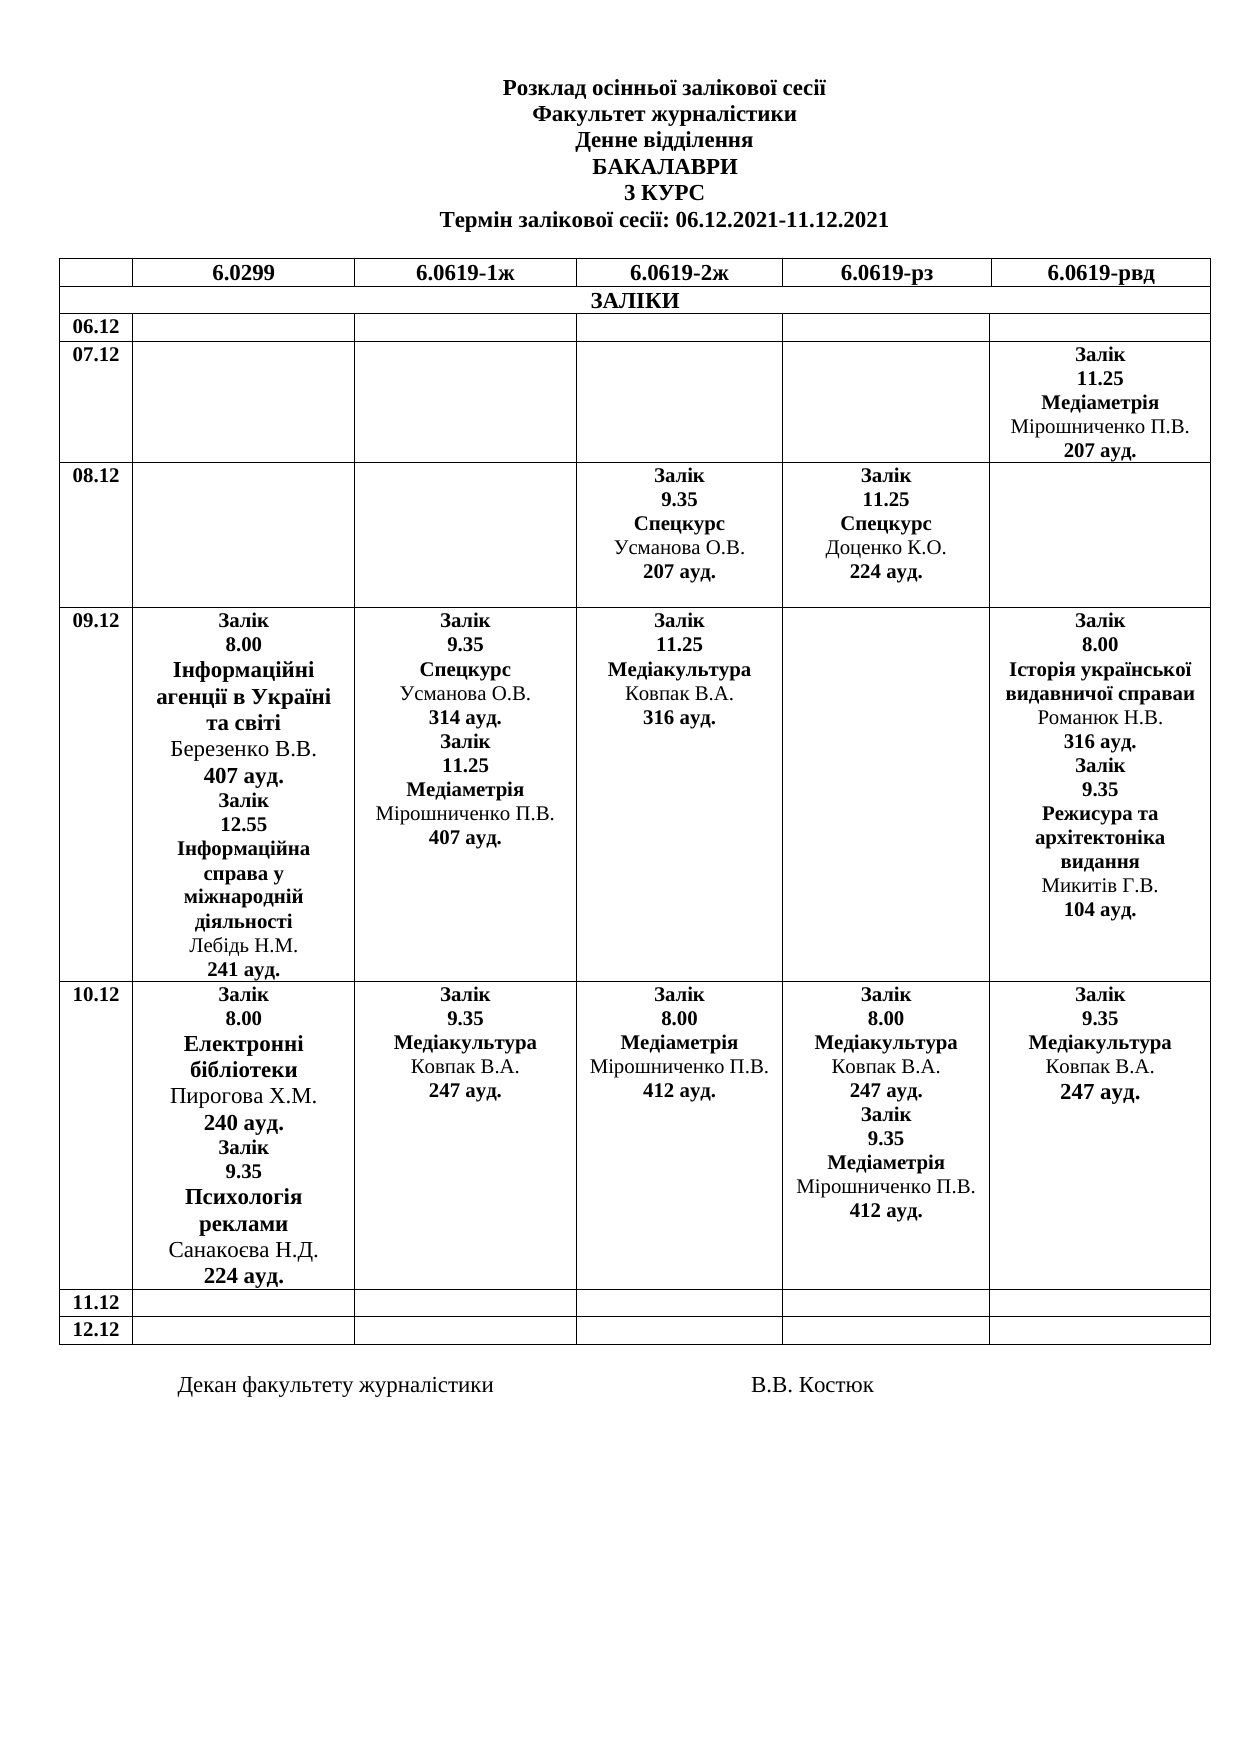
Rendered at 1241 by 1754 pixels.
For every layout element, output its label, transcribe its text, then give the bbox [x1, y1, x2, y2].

text БАКАЛАВРИ [177, 153, 1152, 179]
table_cell [783, 1290, 989, 1316]
table_cell Залік 8.00 Медіаметрія Мірошниченко П.В. 412 ауд. [577, 982, 782, 1289]
table_cell [577, 314, 782, 341]
text Факультет журналістики [177, 100, 1152, 127]
table_cell [577, 342, 782, 462]
table_cell [133, 314, 354, 341]
table_cell [990, 1317, 1210, 1344]
table_cell [133, 342, 354, 462]
table_cell [133, 1290, 354, 1316]
table_cell [783, 314, 989, 341]
table_cell Залік 9.35 Спецкурс Усманова О.В. 207 ауд. [577, 463, 782, 607]
table_cell 09.12 [60, 608, 132, 981]
table_cell Залік 8.00 Електронні бібліотеки Пирогова Х.М. 240 ауд. Залік 9.35 Психологія реклами Санакоєва Н.Д. 224 ауд. [133, 982, 354, 1289]
table_cell Залік 9.35 Спецкурс Усманова О.В. 314 ауд. Залік 11.25 Медіаметрія Мірошниченко П.В. 407 ауд. [355, 608, 576, 981]
table_cell Залік 8.00 Інформаційні агенції в Україні та світі Березенко В.В. 407 ауд. Залік 12.55 Інформаційна справа у міжнародній діяльності Лебідь Н.М. 241 ауд. [133, 608, 354, 981]
table_header 6.0619-1ж [355, 259, 576, 286]
table_cell 06.12 [60, 314, 132, 341]
table_cell [355, 463, 576, 607]
table_header 6.0619-рвд [992, 259, 1210, 286]
text Термін залікової сесії: 06.12.2021-11.12.2021 [177, 206, 1152, 232]
table_cell [577, 1290, 782, 1316]
table_header 6.0619-рз [783, 259, 991, 286]
table_cell [355, 1290, 576, 1316]
table_cell Залік 8.00 Історія української видавничої справаи Романюк Н.В. 316 ауд. Залік 9.35 Режисура та архітектоніка видання Микитів Г.В. 104 ауд. [990, 608, 1210, 981]
table_header [60, 259, 132, 286]
text Розклад осінньої залікової сесії [177, 74, 1152, 100]
table_cell Залік 11.25 Спецкурс Доценко К.О. 224 ауд. [783, 463, 989, 607]
table_cell 07.12 [60, 342, 132, 462]
table_cell 12.12 [60, 1317, 132, 1344]
table_cell ЗАЛІКИ [60, 287, 1210, 313]
table_cell [783, 608, 989, 981]
table_header 6.0299 [133, 259, 354, 286]
table_cell Залік 9.35 Медіакультура Ковпак В.А. 247 ауд. [355, 982, 576, 1289]
table_cell 10.12 [60, 982, 132, 1289]
table_cell Залік 11.25 Медіакультура Ковпак В.А. 316 ауд. [577, 608, 782, 981]
table_header 6.0619-2ж [577, 259, 782, 286]
table_cell [990, 1290, 1210, 1316]
table_cell [355, 314, 576, 341]
table_cell [990, 463, 1210, 607]
table_cell [783, 1317, 989, 1344]
table_cell [133, 1317, 354, 1344]
table_cell Залік 9.35 Медіакультура Ковпак В.А. 247 ауд. [990, 982, 1210, 1289]
table_cell [990, 314, 1210, 341]
table_cell [355, 342, 576, 462]
table_cell Залік 8.00 Медіакультура Ковпак В.А. 247 ауд. Залік 9.35 Медіаметрія Мірошниченко П.В. 412 ауд. [783, 982, 989, 1289]
table_cell Залік 11.25 Медіаметрія Мірошниченко П.В. 207 ауд. [990, 342, 1210, 462]
table_cell [783, 342, 989, 462]
table_cell [577, 1317, 782, 1344]
table_cell 08.12 [60, 463, 132, 607]
table_cell 11.12 [60, 1290, 132, 1316]
text 3 КУРС [177, 179, 1152, 206]
table_cell [355, 1317, 576, 1344]
text Декан факультету журналістики В.В. Костюк [177, 1371, 1152, 1397]
table_cell [133, 463, 354, 607]
text Денне відділення [177, 127, 1152, 153]
